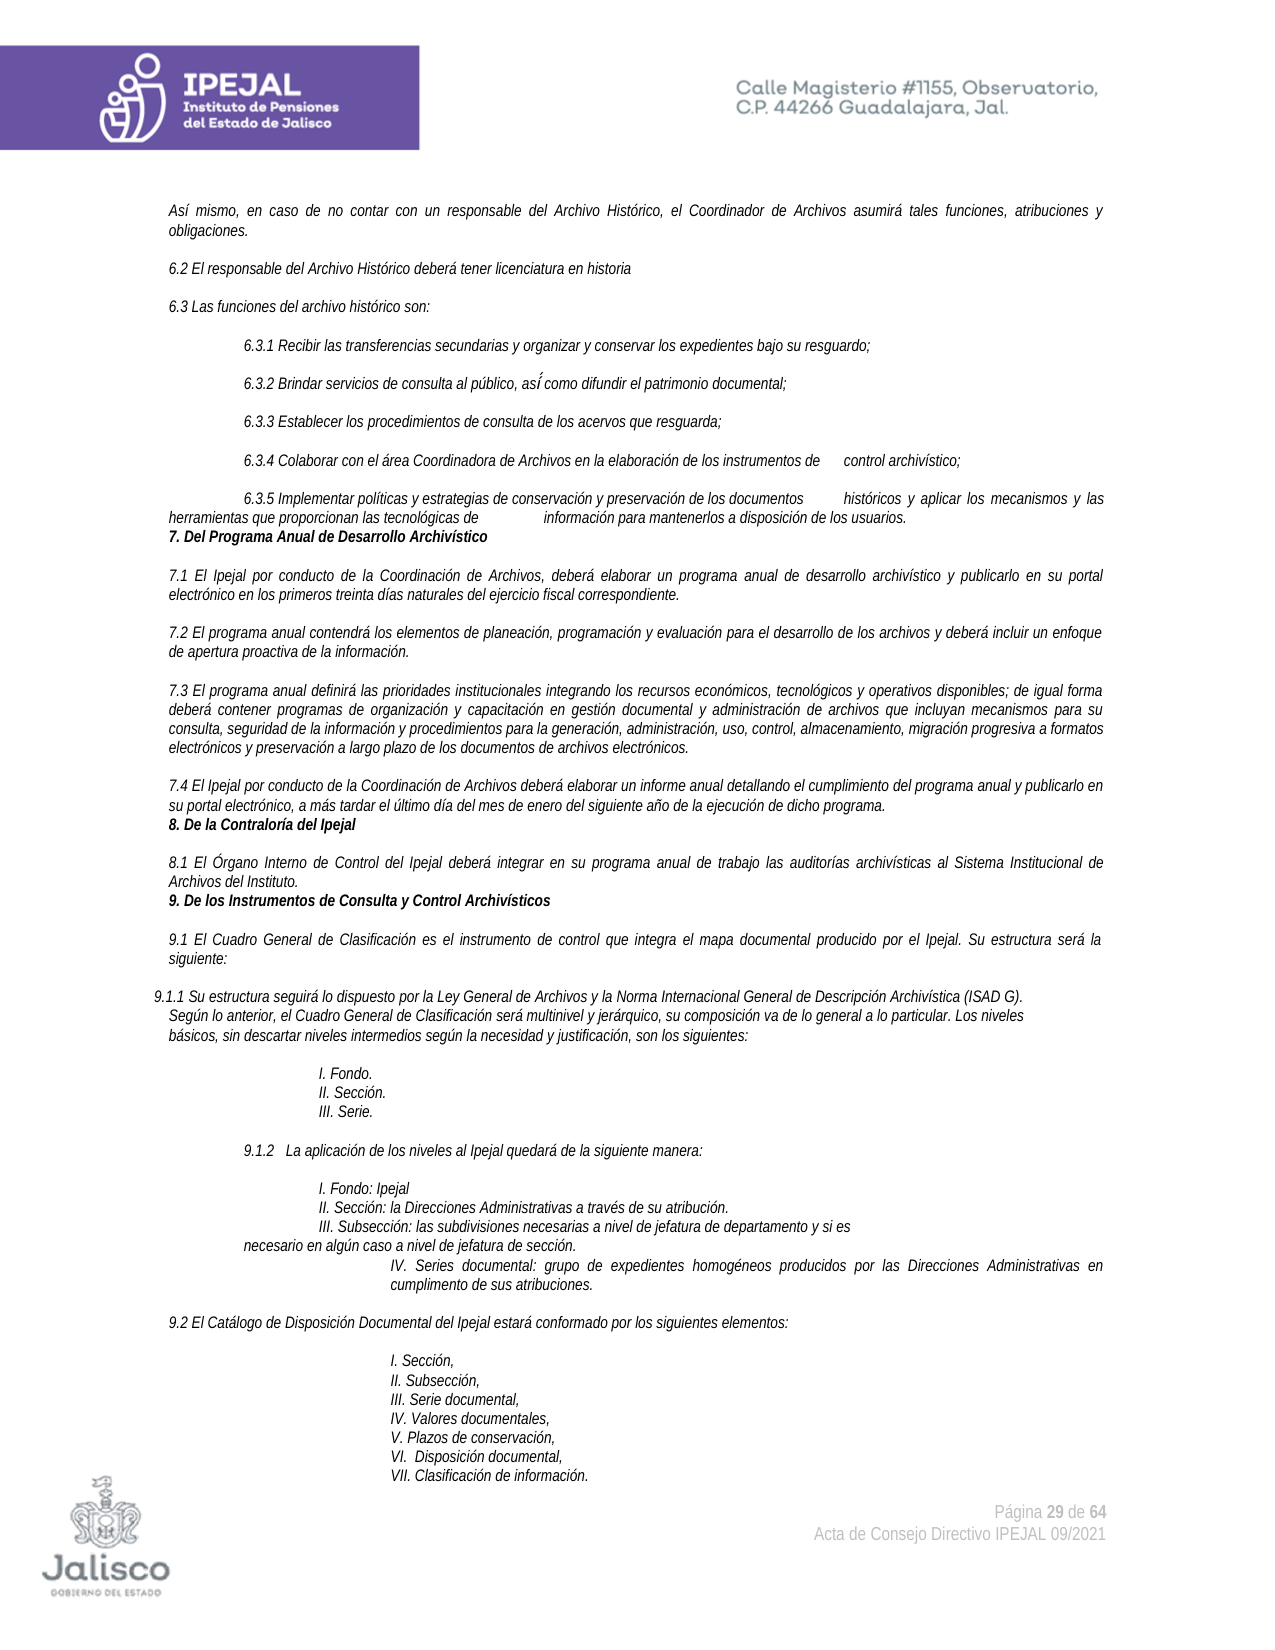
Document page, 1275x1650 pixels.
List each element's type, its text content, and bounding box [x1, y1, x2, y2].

text 6.2 El responsable del Archivo Histórico deberá tener licenciatura en historia [169, 259, 1106, 278]
text 9.1.2 La aplicación de los niveles al Ipejal quedará de la siguiente manera: [169, 1140, 1106, 1159]
text 6.3.2 Brindar servicios de consulta al público, así́ como difundir el patrimonio documental; [169, 374, 1106, 393]
text II. Sección. [169, 1083, 1106, 1102]
text 6.3.5 Implementar políticas y estrategias de conservación y preservación de los documentos históricos y aplicar los mecanismos y las herramientas que proporcionan las tecnológicas de información para mantenerlos a disposición de los usuarios. [169, 489, 1106, 527]
picture [0, 0, 1257, 182]
text I. Sección, [245, 1351, 1106, 1370]
text III. Serie. [169, 1102, 1106, 1121]
text 7.3 El programa anual definirá las prioridades institucionales integrando los recursos económicos, tecnológicos y operativos disponibles; de igual forma deberá contener programas de organización y capacitación en gestión documental y administración de archivos que incluyan mecanismos para su consulta, seguridad de la información y procedimientos para la generación, administración, uso, control, almacenamiento, migración progresiva a formatos electrónicos y preservación a largo plazo de los documentos de archivos electrónicos. [169, 680, 1106, 757]
text III. Subsección: las subdivisiones necesarias a nivel de jefatura de departamento y si es necesario en algún caso a nivel de jefatura de sección. [169, 1217, 1106, 1255]
text 7.2 El programa anual contendrá los elementos de planeación, programación y evaluación para el desarrollo de los archivos y deberá incluir un enfoque de apertura proactiva de la información. [169, 623, 1106, 661]
text 7. Del Programa Anual de Desarrollo Archivístico [169, 527, 1106, 546]
text 6.3.1 Recibir las transferencias secundarias y organizar y conservar los expedientes bajo su resguardo; [169, 335, 1106, 354]
text 8.1 El Órgano Interno de Control del Ipejal deberá integrar en su programa anual de trabajo las auditorías archivísticas al Sistema Institucional de Archivos del Instituto. [169, 853, 1106, 891]
text VI. Disposición documental, [245, 1447, 1106, 1466]
text 9.1.1 Su estructura seguirá lo dispuesto por la Ley General de Archivos y la Norma Internacional General de Descripción Archivística (ISAD G). Según lo anterior, el Cuadro General de Clasificación será multinivel y jerárquico, su composición va de lo general a lo particular. Los niveles básicos, sin descartar niveles intermedios según la necesidad y justificación, son los siguientes: [154, 987, 1027, 1044]
text 8. De la Contraloría del Ipejal [169, 814, 1106, 834]
text V. Plazos de conservación, [245, 1428, 1106, 1447]
text 7.4 El Ipejal por conducto de la Coordinación de Archivos deberá elaborar un informe anual detallando el cumplimiento del programa anual y publicarlo en su portal electrónico, a más tardar el último día del mes de enero del siguiente año de la ejecución de dicho programa. [169, 776, 1106, 814]
picture [37, 1462, 176, 1616]
text 6.3.4 Colaborar con el área Coordinadora de Archivos en la elaboración de los instrumentos de control archivístico; [169, 450, 1106, 469]
text IV. Series documental: grupo de expedientes homogéneos producidos por las Direcciones Administrativas en cumplimento de sus atribuciones. [243, 1255, 1106, 1294]
text II. Subsección, [245, 1370, 1106, 1389]
text 6.3.3 Establecer los procedimientos de consulta de los acervos que resguarda; [169, 412, 1106, 431]
text 9.2 El Catálogo de Disposición Documental del Ipejal estará conformado por los siguientes elementos: [169, 1313, 1106, 1332]
text 7.1 El Ipejal por conducto de la Coordinación de Archivos, deberá elaborar un programa anual de desarrollo archivístico y publicarlo en su portal electrónico en los primeros treinta días naturales del ejercicio fiscal correspondiente. [169, 565, 1106, 604]
text 9.1 El Cuadro General de Clasificación es el instrumento de control que integra el mapa documental producido por el Ipejal. Su estructura será la siguiente: [169, 929, 1106, 968]
text Así mismo, en caso de no contar con un responsable del Archivo Histórico, el Coordinador de Archivos asumirá tales funciones, atribuciones y obligaciones. [169, 201, 1106, 239]
text III. Serie documental, [245, 1389, 1106, 1409]
text 6.3 Las funciones del archivo histórico son: [169, 297, 1106, 316]
text VII. Clasificación de información. [245, 1466, 1106, 1485]
text 9. De los Instrumentos de Consulta y Control Archivísticos [169, 891, 1106, 910]
text II. Sección: la Direcciones Administrativas a través de su atribución. [169, 1198, 1106, 1217]
text I. Fondo: Ipejal [169, 1179, 1106, 1198]
text IV. Valores documentales, [245, 1409, 1106, 1428]
text I. Fondo. [169, 1064, 1106, 1083]
